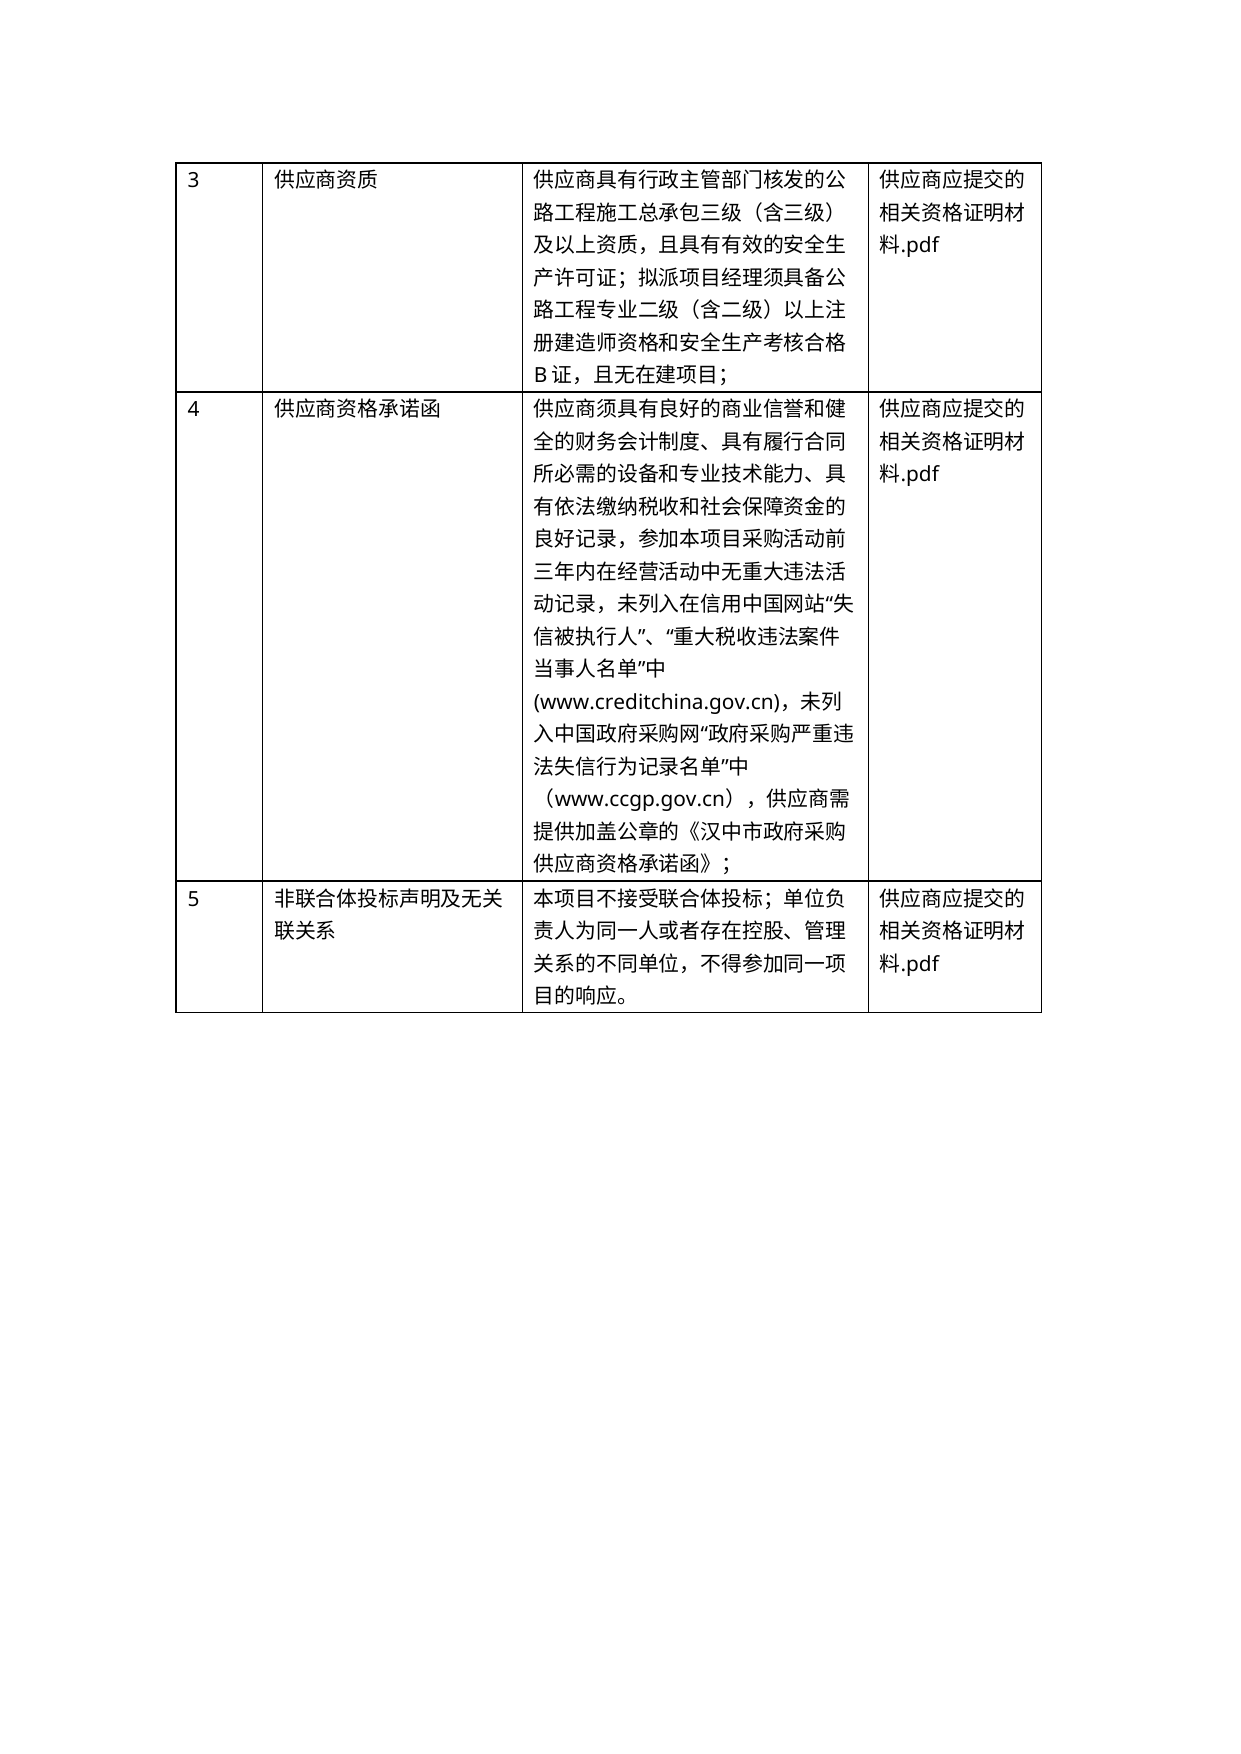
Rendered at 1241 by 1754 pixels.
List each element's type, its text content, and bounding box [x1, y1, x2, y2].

table_cell 供应商具有行政主管部门核发的公路工程施工总承包三级（含三级）及以上资质，且具有有效的安全生产许可证；拟派项目经理须具备公路工程专业二级（含二级）以上注册建造师资格和安全生产考核合格B证，且无在建项目； [523, 164, 868, 391]
table_cell 供应商须具有良好的商业信誉和健全的财务会计制度、具有履行合同所必需的设备和专业技术能力、具有依法缴纳税收和社会保障资金的良好记录，参加本项目采购活动前三年内在经营活动中无重大违法活动记录，未列入在信用中国网站“失信被执行人”、“重大税收违法案件当事人名单”中(www.creditchina.gov.cn)，未列入中国政府采购网“政府采购严重违法失信行为记录名单”中（www.ccgp.gov.cn），供应商需提供加盖公章的《汉中市政府采购供应商资格承诺函》； [523, 393, 868, 880]
table_cell 供应商应提交的相关资格证明材料.pdf [869, 164, 1041, 391]
table_cell 3 [177, 164, 262, 391]
table_cell 供应商应提交的相关资格证明材料.pdf [869, 393, 1041, 880]
table_cell 4 [177, 393, 262, 880]
table_cell 本项目不接受联合体投标；单位负责人为同一人或者存在控股、管理关系的不同单位，不得参加同一项目的响应。 [523, 882, 868, 1012]
table_cell 5 [177, 882, 262, 1012]
table_cell 供应商资格承诺函 [263, 393, 522, 880]
table_cell 供应商应提交的相关资格证明材料.pdf [869, 882, 1041, 1012]
table_cell 非联合体投标声明及无关联关系 [263, 882, 522, 1012]
table_cell 供应商资质 [263, 164, 522, 391]
